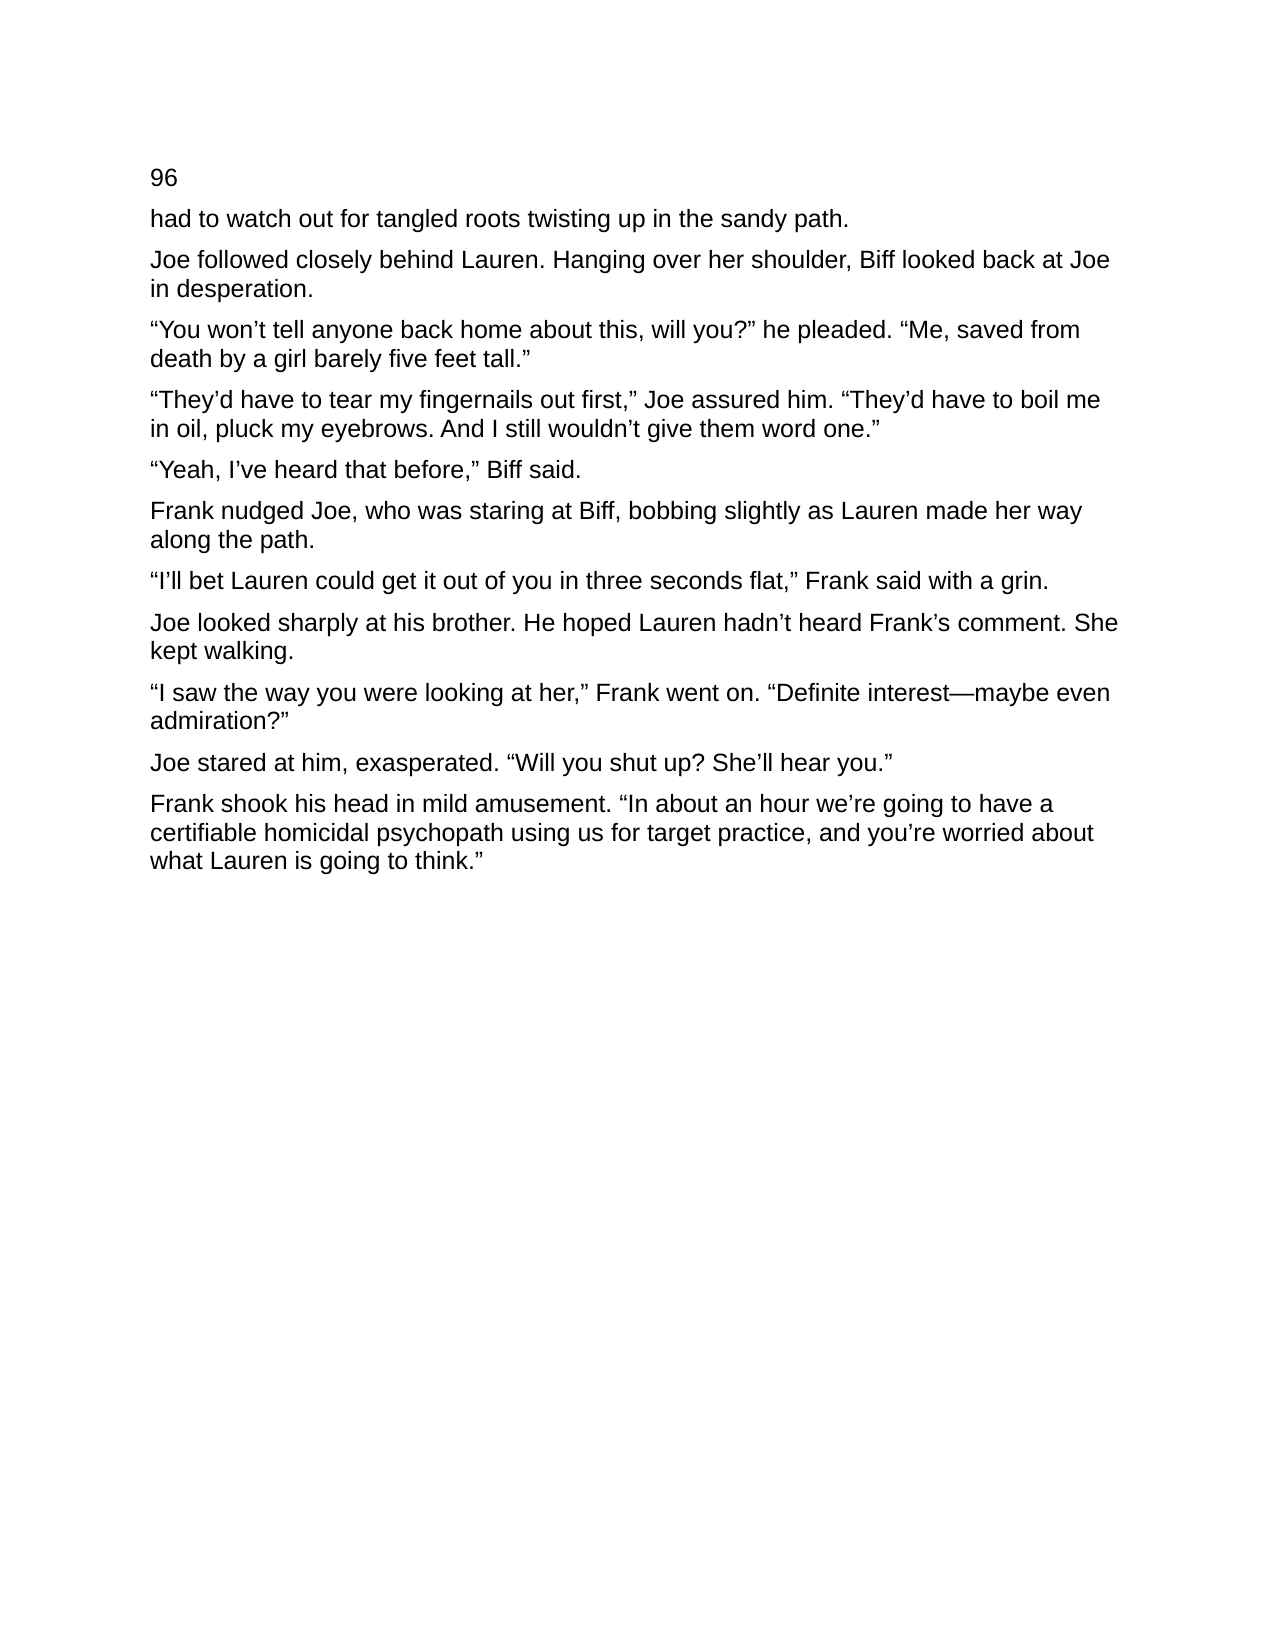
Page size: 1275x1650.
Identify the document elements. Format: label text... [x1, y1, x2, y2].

text Joe followed closely behind Lauren. Hanging over her shoulder, Biff looked back at Joe in desperation. [150, 245, 1125, 302]
text “They’d have to tear my fingernails out first,” Joe assured him. “They’d have to boil me in oil, pluck my eyebrows. And I still wouldn’t give them word one.” [150, 385, 1125, 442]
text Frank shook his head in mild amusement. “In about an hour we’re going to have a certifiable homicidal psychopath using us for target practice, and you’re worried about what Lauren is going to think.” [150, 789, 1125, 875]
text Joe stared at him, exasperated. “Will you shut up? She’ll hear you.” [150, 747, 1125, 776]
text had to watch out for tangled roots twisting up in the sandy path. [150, 204, 1125, 232]
text Joe looked sharply at his brother. He hoped Lauren hadn’t heard Frank’s comment. She kept walking. [150, 607, 1125, 665]
text “Yeah, I’ve heard that before,” Biff said. [150, 455, 1125, 484]
text 96 [150, 162, 1125, 191]
text “You won’t tell anyone back home about this, will you?” he pleaded. “Me, saved from death by a girl barely five feet tall.” [150, 315, 1125, 372]
text Frank nudged Joe, who was staring at Biff, bobbing slightly as Lauren made her way along the path. [150, 496, 1125, 554]
text “I’ll bet Lauren could get it out of you in three seconds flat,” Frank said with a grin. [150, 566, 1125, 595]
text “I saw the way you were looking at her,” Frank went on. “Definite interest—maybe even admiration?” [150, 677, 1125, 735]
